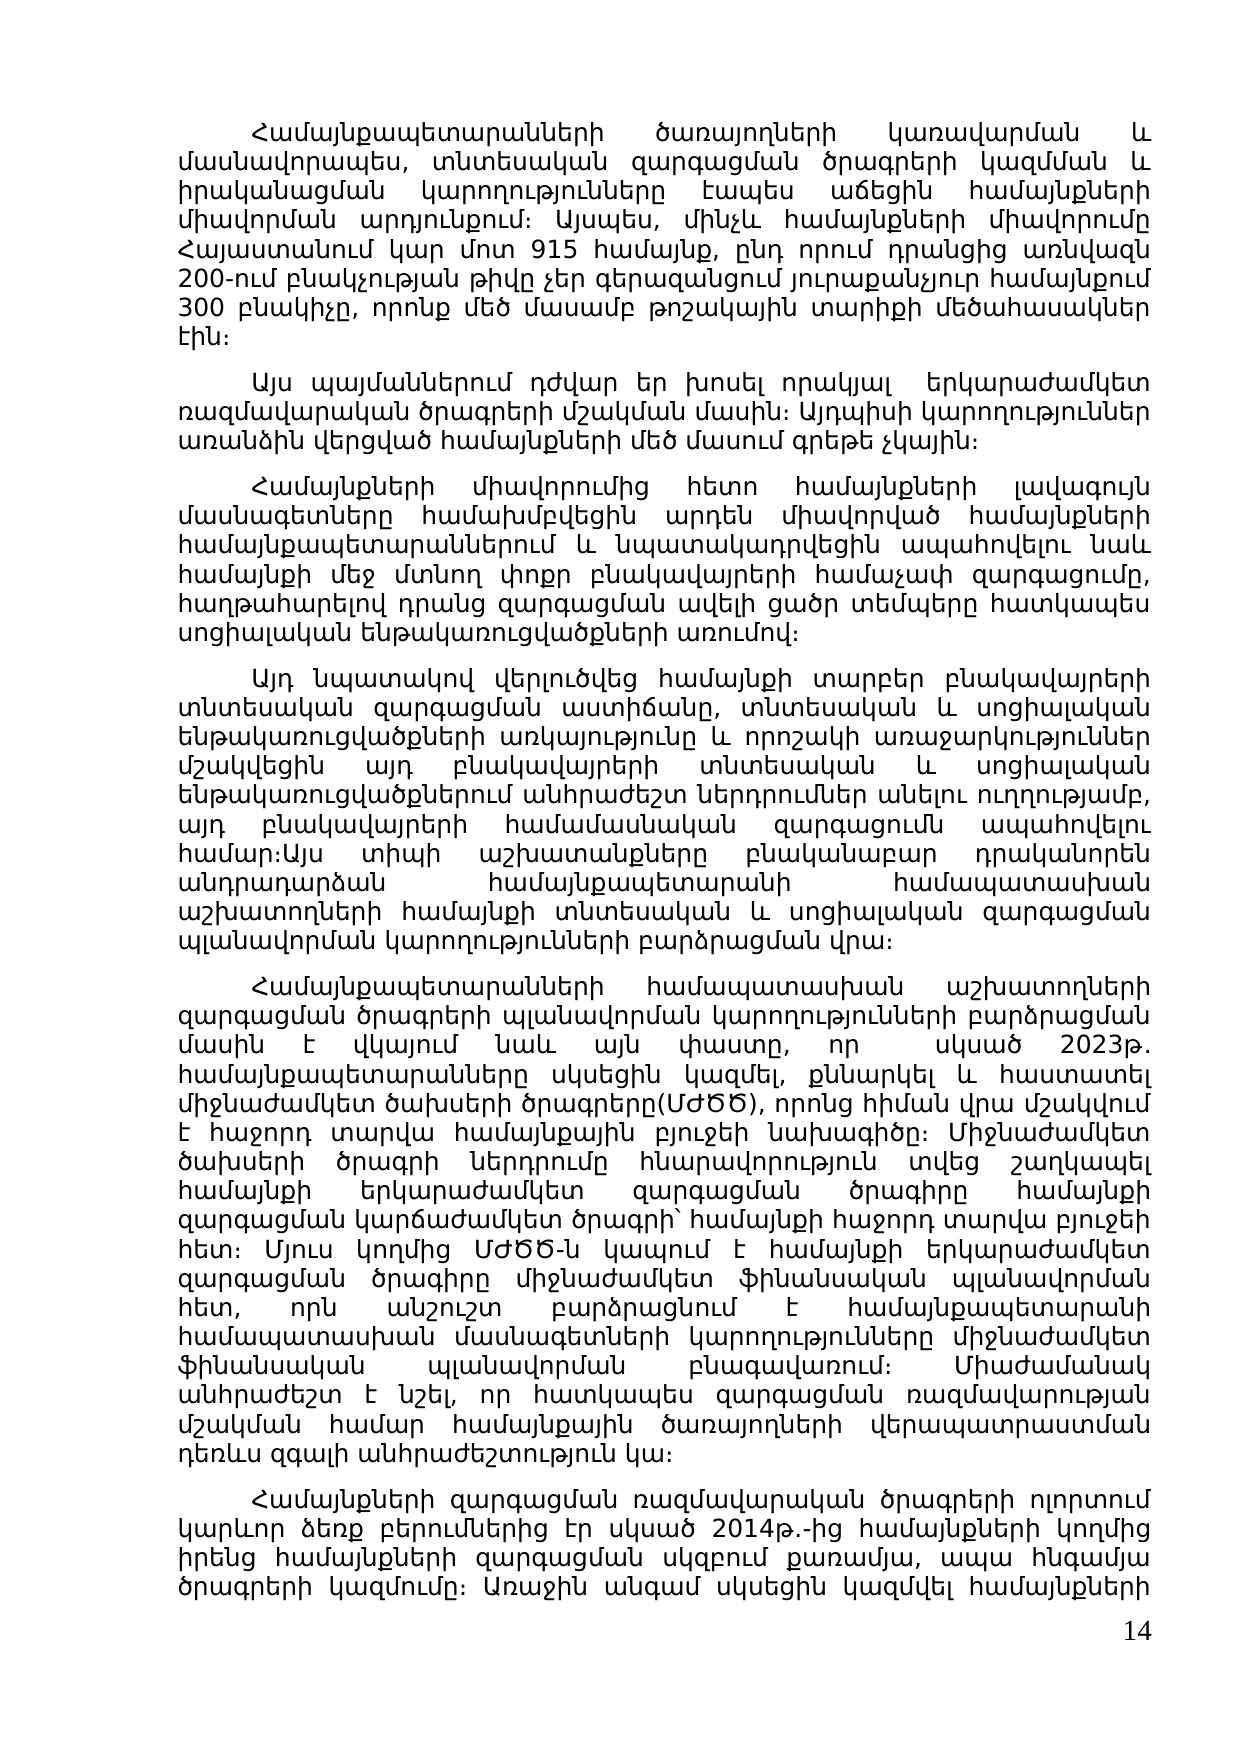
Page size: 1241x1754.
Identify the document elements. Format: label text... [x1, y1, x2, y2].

text Համայնքապետարանների համապատասխան աշխատողների զարգացման ծրագրերի պլանավորման կարողությունների բարձրացման մասին է վկայում նաև այն փաստը, որ սկսած 2023թ․ համայնքապետարանները սկսեցին կազմել, քննարկել և հաստատել միջնաժամկետ ծախսերի ծրագրերը(ՄԺԾԾ), որոնց հիման վրա մշակվում է հաջորդ տարվա համայնքային բյուջեի նախագիծը։ Միջնաժամկետ ծախսերի ծրագրի ներդրումը հնարավորություն տվեց շաղկապել համայնքի երկարաժամկետ զարգացման ծրագիրը համայնքի զարգացման կարճաժամկետ ծրագրի՝ համայնքի հաջորդ տարվա բյուջեի հետ։ Մյուս կողմից ՄԺԾԾ-ն կապում է համայնքի երկարաժամկետ զարգացման ծրագիրը միջնաժամկետ ֆինանսական պլանավորման հետ, որն անշուշտ բարձրացնում է համայնքապետարանի համապատասխան մասնագետների կարողությունները միջնաժամկետ ֆինանսական պլանավորման բնագավառում։ Միաժամանակ անհրաժեշտ է նշել, որ հատկապես զարգացման ռազմավարության մշակման համար համայնքային ծառայողների վերապատրաստման դեռևս զգալի անհրաժեշտություն կա։ [177, 972, 1152, 1468]
text Այդ նպատակով վերլուծվեց համայնքի տարբեր բնակավայրերի տնտեսական զարգացման աստիճանը, տնտեսական և սոցիալական ենթակառուցվածքների առկայությունը և որոշակի առաջարկություններ մշակվեցին այդ բնակավայրերի տնտեսական և սոցիալական ենթակառուցվածքներում անհրաժեշտ ներդրումներ անելու ուղղությամբ, այդ բնակավայրերի համամասնական զարգացումն ապահովելու համար։Այս տիպի աշխատանքները բնականաբար դրականորեն անդրադարձան համայնքապետարանի համապատասխան աշխատողների համայնքի տնտեսական և սոցիալական զարգացման պլանավորման կարողությունների բարձրացման վրա։ [177, 664, 1152, 956]
text Համայնքների միավորումից հետո համայնքների լավագույն մասնագետները համախմբվեցին արդեն միավորված համայնքների համայնքապետարաններում և նպատակադրվեցին ապահովելու նաև համայնքի մեջ մտնող փոքր բնակավայրերի համաչափ զարգացումը, հաղթահարելով դրանց զարգացման ավելի ցածր տեմպերը հատկապես սոցիալական ենթակառուցվածքների առումով։ [177, 472, 1152, 647]
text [177, 1485, 1152, 1601]
text Այս պայմաններում դժվար եր խոսել որակյալ երկարաժամկետ ռազմավարական ծրագրերի մշակման մասին։ Այդպիսի կարողություններ առանձին վերցված համայնքների մեծ մասում գրեթե չկային։ [177, 368, 1152, 456]
text Համայնքապետարանների ծառայողների կառավարման և մասնավորապես, տնտեսական զարգացման ծրագրերի կազմման և իրականացման կարողությունները էապես աճեցին համայնքների միավորման արդյունքում։ Այսպես, մինչև համայնքների միավորումը Հայաստանում կար մոտ 915 համայնք, ընդ որում դրանցից առնվազն 200-ում բնակչության թիվը չեր գերազանցում յուրաքանչյուր համայնքում 300 բնակիչը, որոնք մեծ մասամբ թոշակային տարիքի մեծահասակներ էին։ [177, 118, 1152, 351]
